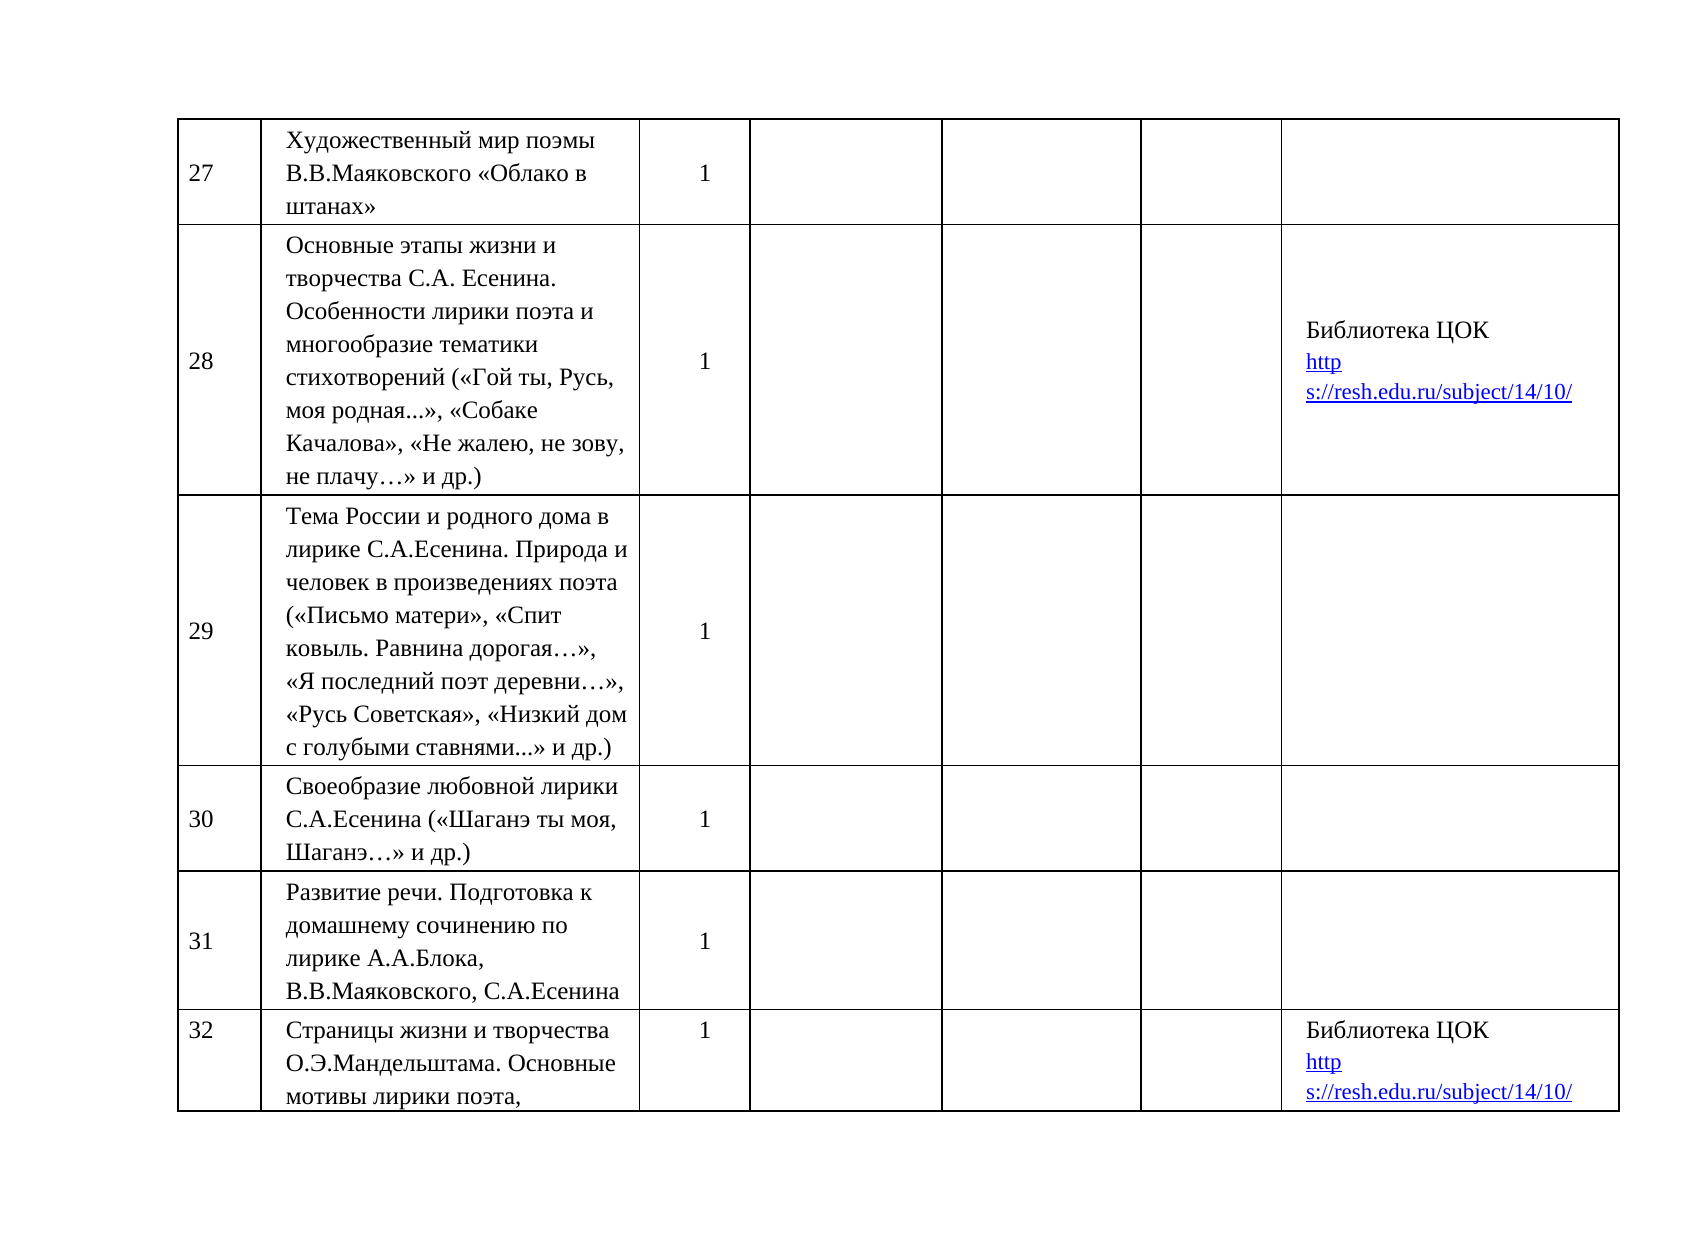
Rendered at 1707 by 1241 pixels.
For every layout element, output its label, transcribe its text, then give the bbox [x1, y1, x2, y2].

table_cell [1142, 496, 1281, 764]
table_cell [943, 225, 1140, 494]
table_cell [1282, 1010, 1618, 1110]
table_cell Тема России и родного дома в лирике С.А.Есенина. Природа и человек в произведениях поэта («Письмо матери», «Спит ковыль. Равнина дорогая…», «Я последний поэт деревни…», «Русь Советская», «Низкий дом с голубыми ставнями...» и др.) [262, 496, 639, 764]
table_cell [751, 872, 941, 1008]
table_cell Библиотека ЦОК https://resh.edu.ru/subject/14/10/ [1282, 225, 1618, 494]
table_cell [751, 225, 941, 494]
table_cell [1142, 872, 1281, 1008]
table_cell 1 [640, 225, 749, 494]
table_cell [1142, 225, 1281, 494]
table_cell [262, 1010, 639, 1110]
table_cell 28 [179, 225, 260, 494]
table_cell [943, 872, 1140, 1008]
table_cell [751, 496, 941, 764]
table_cell 1 [640, 120, 749, 223]
table_cell [1142, 1010, 1281, 1110]
table_cell [1282, 872, 1618, 1008]
table_cell Художественный мир поэмы В.В.Маяковского «Облако в штанах» [262, 120, 639, 223]
table_cell 29 [179, 496, 260, 764]
table_cell 27 [179, 120, 260, 223]
table_cell [943, 496, 1140, 764]
table_cell [1282, 496, 1618, 764]
table_cell 1 [640, 1010, 749, 1110]
table_cell Развитие речи. Подготовка к домашнему сочинению по лирике А.А.Блока, В.В.Маяковского, С.А.Есенина [262, 872, 639, 1008]
table_cell [1282, 766, 1618, 870]
table_cell 31 [179, 872, 260, 1008]
table_cell [943, 1010, 1140, 1110]
table_cell [1142, 120, 1281, 223]
table_cell Основные этапы жизни и творчества С.А. Есенина. Особенности лирики поэта и многообразие тематики стихотворений («Гой ты, Русь, моя родная...», «Собаке Качалова», «Не жалею, не зову, не плачу…» и др.) [262, 225, 639, 494]
table_cell 30 [179, 766, 260, 870]
table_cell [1142, 766, 1281, 870]
table_cell [751, 1010, 941, 1110]
table_cell 32 [179, 1010, 260, 1110]
table_cell 1 [640, 872, 749, 1008]
table_cell [751, 766, 941, 870]
table_cell Своеобразие любовной лирики С.А.Есенина («Шаганэ ты моя, Шаганэ…» и др.) [262, 766, 639, 870]
table_cell 1 [640, 766, 749, 870]
table_cell [943, 766, 1140, 870]
table_cell [751, 120, 941, 223]
table_cell [943, 120, 1140, 223]
table_cell [1282, 120, 1618, 223]
table_cell 1 [640, 496, 749, 764]
